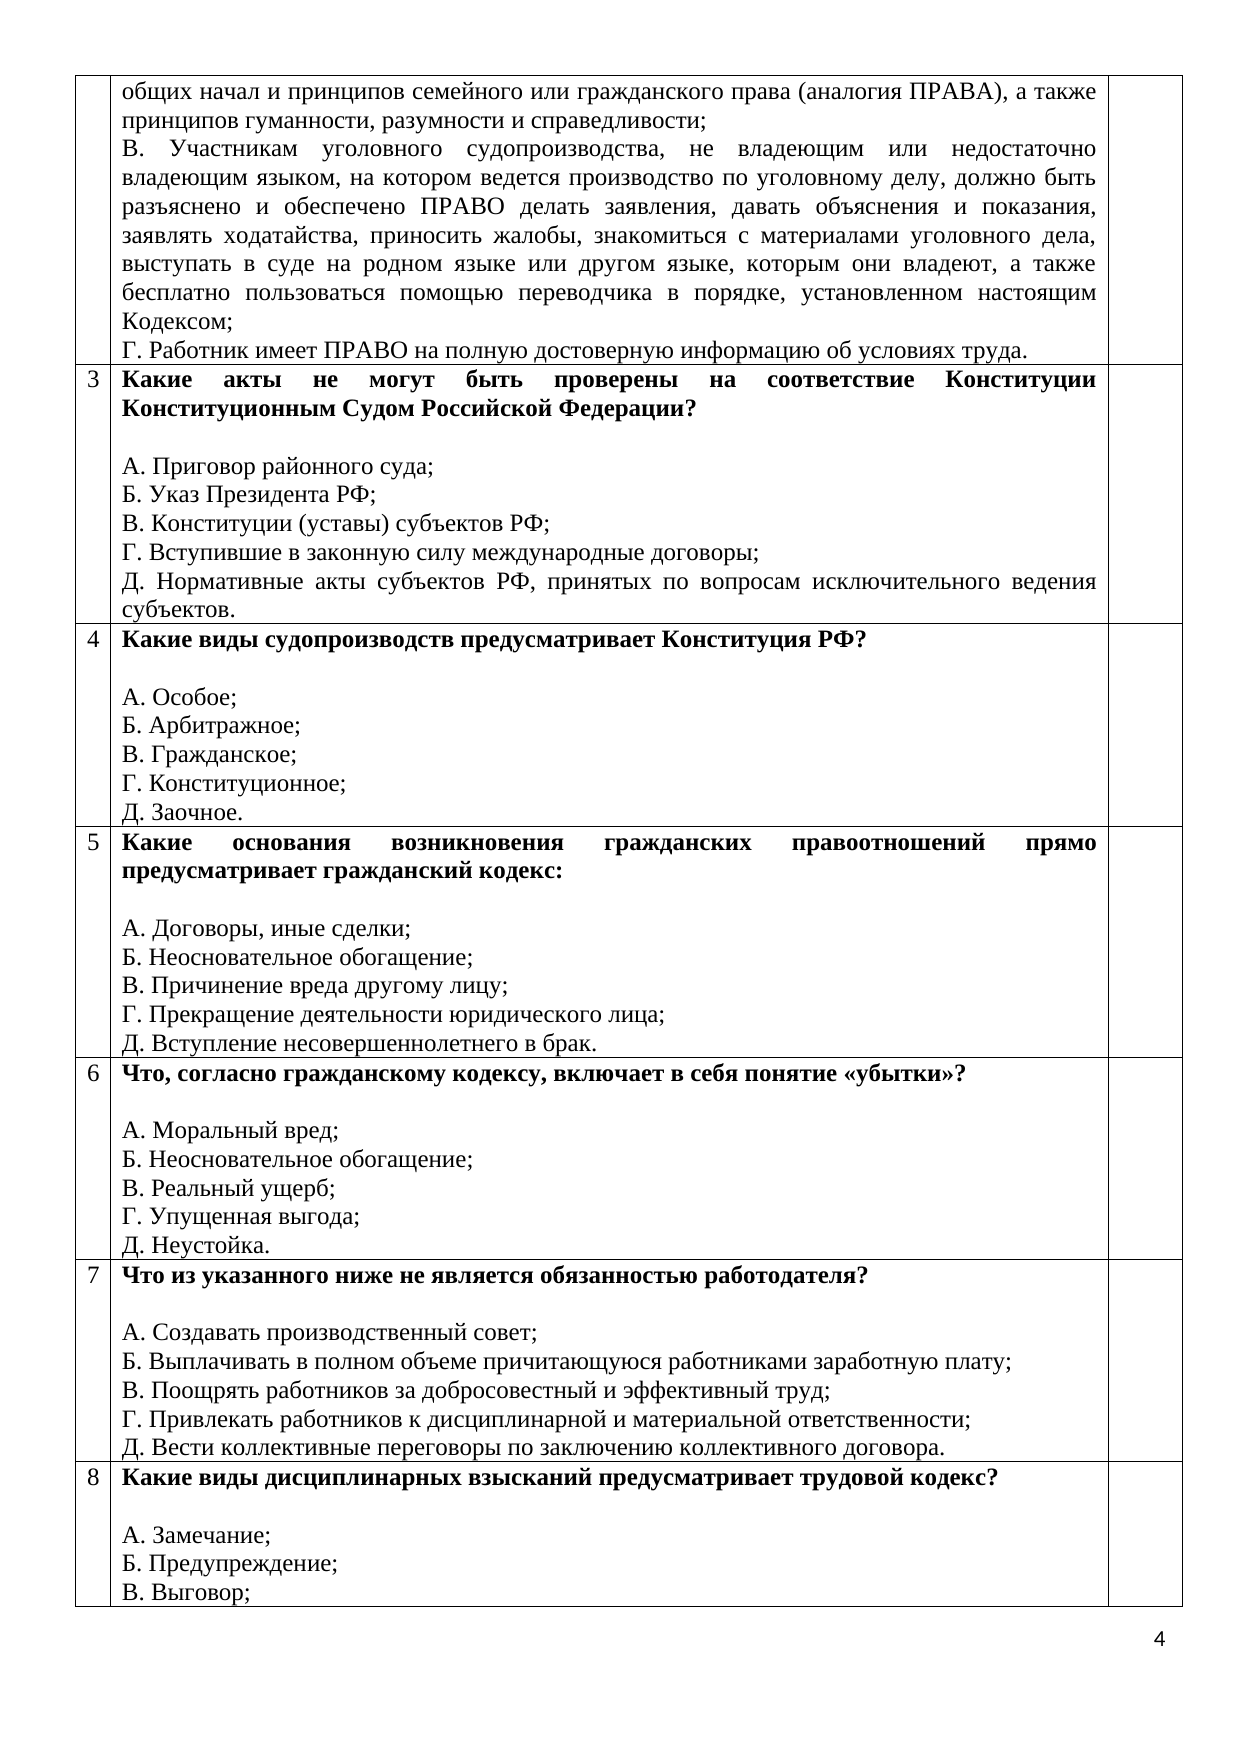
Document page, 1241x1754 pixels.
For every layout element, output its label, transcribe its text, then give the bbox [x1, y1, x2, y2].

table_cell Какие основания возникновения гражданских правоотношений прямо предусматривает гражданский кодекс: А. Договоры, иные сделки; Б. Неосновательное обогащение; В. Причинение вреда другому лицу; Г. Прекращение деятельности юридического лица; Д. Вступление несовершеннолетнего в брак. [111, 827, 1108, 1057]
table_cell 8 [76, 1462, 110, 1606]
table_cell Какие акты не могут быть проверены на соответствие Конституции Конституционным Судом Российской Федерации? А. Приговор районного суда; Б. Указ Президента РФ; В. Конституции (уставы) субъектов РФ; Г. Вступившие в законную силу международные договоры; Д. Нормативные акты субъектов РФ, принятых по вопросам исключительного ведения субъектов. [111, 365, 1108, 623]
table_cell 6 [76, 1058, 110, 1259]
table_cell [1109, 365, 1182, 623]
table_cell [1109, 1462, 1182, 1606]
table_cell [1109, 76, 1182, 363]
table_cell 5 [76, 827, 110, 1057]
table_cell Что из указанного ниже не является обязанностью работодателя? А. Создавать производственный совет; Б. Выплачивать в полном объеме причитающуюся работниками заработную плату; В. Поощрять работников за добросовестный и эффективный труд; Г. Привлекать работников к дисциплинарной и материальной ответственности; Д. Вести коллективные переговоры по заключению коллективного договора. [111, 1260, 1108, 1461]
table_cell Какие виды судопроизводств предусматривает Конституция РФ? А. Особое; Б. Арбитражное; В. Гражданское; Г. Конституционное; Д. Заочное. [111, 624, 1108, 826]
table_cell [1109, 827, 1182, 1057]
table_cell Что, согласно гражданскому кодексу, включает в себя понятие «убытки»? А. Моральный вред; Б. Неосновательное обогащение; В. Реальный ущерб; Г. Упущенная выгода; Д. Неустойка. [111, 1058, 1108, 1259]
table_cell 2 [76, 76, 110, 363]
table_cell 4 [76, 624, 110, 826]
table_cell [111, 76, 1108, 363]
table_cell [1109, 624, 1182, 826]
table_cell [1109, 1058, 1182, 1259]
table_cell [1109, 1260, 1182, 1461]
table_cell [111, 1462, 1108, 1606]
table_cell 3 [76, 365, 110, 623]
table_cell 7 [76, 1260, 110, 1461]
